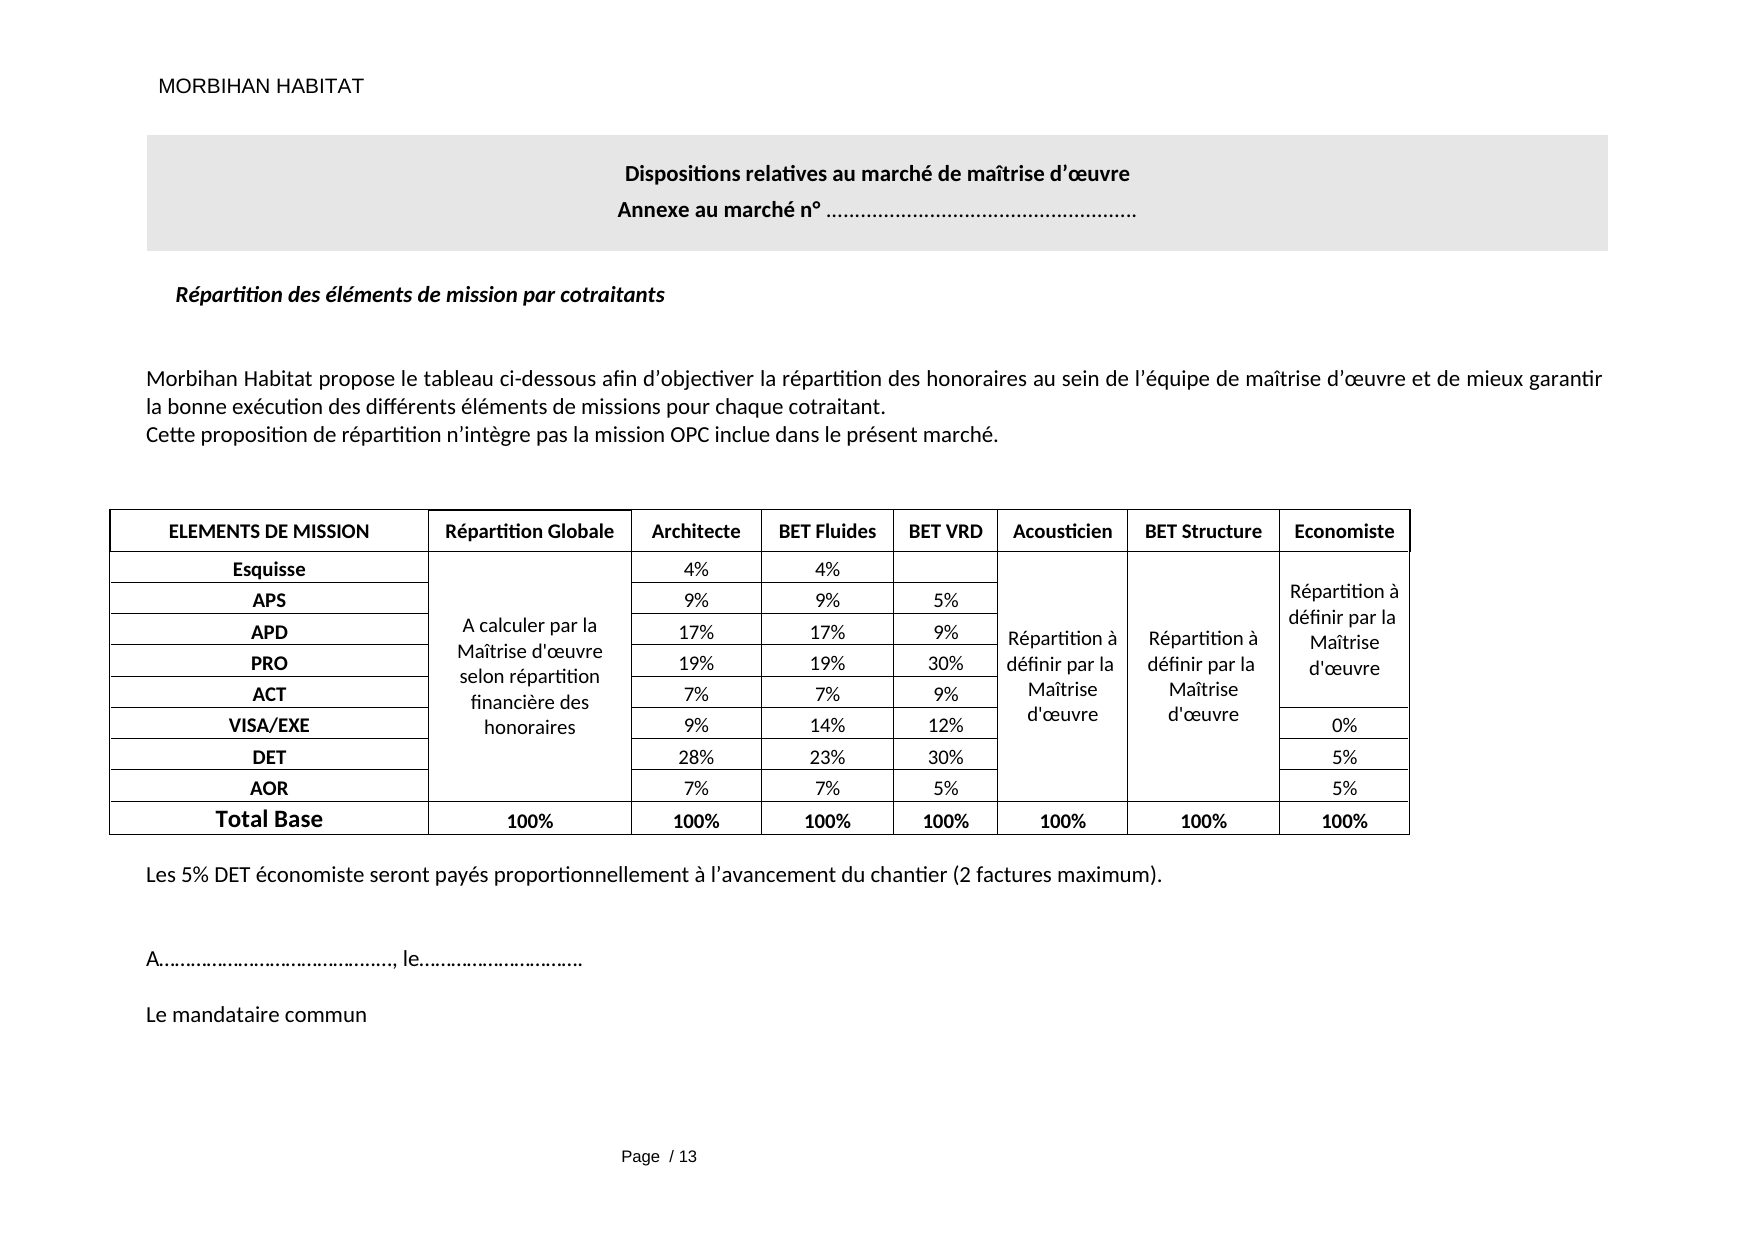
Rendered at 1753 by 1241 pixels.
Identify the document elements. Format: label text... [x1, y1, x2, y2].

table_cell 9% [894, 614, 997, 644]
table_cell 19% [762, 645, 893, 676]
text Les 5% DET économiste seront payés proportionnellement à l’avancement du chantier (2 factures maximum). [146, 860, 1606, 888]
table_cell VISA/EXE [110, 707, 428, 738]
table_cell 5% [894, 583, 997, 613]
table_header BET Structure [1128, 510, 1279, 551]
table_cell 5% [1280, 769, 1409, 801]
table_cell 7% [632, 770, 761, 801]
table_cell 7% [762, 770, 893, 801]
table_cell 5% [1280, 738, 1409, 769]
table_cell 9% [632, 583, 761, 613]
text Le mandataire commun [146, 1000, 1606, 1028]
table_cell 9% [894, 677, 997, 707]
table_cell 100% [1280, 801, 1409, 833]
table_cell 14% [762, 708, 893, 738]
table_cell 9% [762, 583, 893, 613]
table_cell Total Base [110, 801, 428, 833]
table_cell Répartition à définir par la Maîtrise d'œuvre [1128, 552, 1279, 801]
text A…………………………………..…, le…………………………. [146, 944, 1606, 972]
table_cell PRO [110, 644, 428, 676]
table_cell 7% [762, 677, 893, 707]
table_header BET Fluides [762, 510, 893, 551]
table_cell 17% [762, 614, 893, 644]
table_cell Répartition à définir par la Maîtrise d'œuvre [998, 552, 1127, 801]
table_header Dispositions relatives au marché de maîtrise d’œuvre Annexe au marché n° ...................................................... [147, 135, 1608, 251]
table_cell 7% [632, 677, 761, 707]
text Cette proposition de répartition n’intègre pas la mission OPC inclue dans le présent marché. [146, 421, 1606, 448]
table_cell 100% [429, 802, 631, 833]
table_cell 100% [1128, 802, 1279, 833]
table_header ELEMENTS DE MISSION [111, 510, 428, 551]
table_cell 28% [632, 739, 761, 769]
list Répartition des éléments de mission par cotraitants [146, 279, 1606, 308]
table_cell ACT [110, 676, 428, 707]
table_header BET VRD [894, 510, 997, 551]
text Morbihan Habitat propose le tableau ci-dessous afin d’objectiver la répartition des honoraires au sein de l’équipe de maîtrise d’œuvre et de mieux garantir la bonne exécution des différents éléments de missions pour chaque cotraitant. [146, 364, 1606, 421]
table_cell Esquisse [110, 552, 428, 582]
table_cell 5% [894, 770, 997, 801]
table_cell Répartition à définir par la Maîtrise d'œuvre [1280, 551, 1409, 707]
table_header Répartition Globale [429, 511, 631, 551]
table_cell APD [110, 613, 428, 644]
table_header Architecte [632, 510, 761, 551]
table_cell 17% [632, 614, 761, 644]
table_cell 30% [894, 739, 997, 769]
table_cell 19% [632, 645, 761, 676]
table_cell [894, 552, 997, 582]
table_header Economiste [1280, 510, 1409, 551]
table_cell AOR [110, 769, 428, 801]
table_cell 9% [632, 708, 761, 738]
table_cell 0% [1280, 707, 1409, 738]
table_header Acousticien [998, 510, 1127, 551]
table_cell APS [110, 582, 428, 613]
table_cell DET [110, 738, 428, 769]
table_cell 100% [632, 802, 761, 833]
table_cell 100% [894, 802, 997, 833]
table_cell 100% [762, 802, 893, 833]
table_cell 23% [762, 739, 893, 769]
table_cell 4% [632, 552, 761, 582]
table_cell A calculer par la Maîtrise d'œuvre selon répartition financière des honoraires [429, 552, 631, 801]
table_cell 100% [998, 802, 1127, 833]
table_cell 30% [894, 645, 997, 676]
table_cell 4% [762, 552, 893, 582]
table_cell 12% [894, 708, 997, 738]
